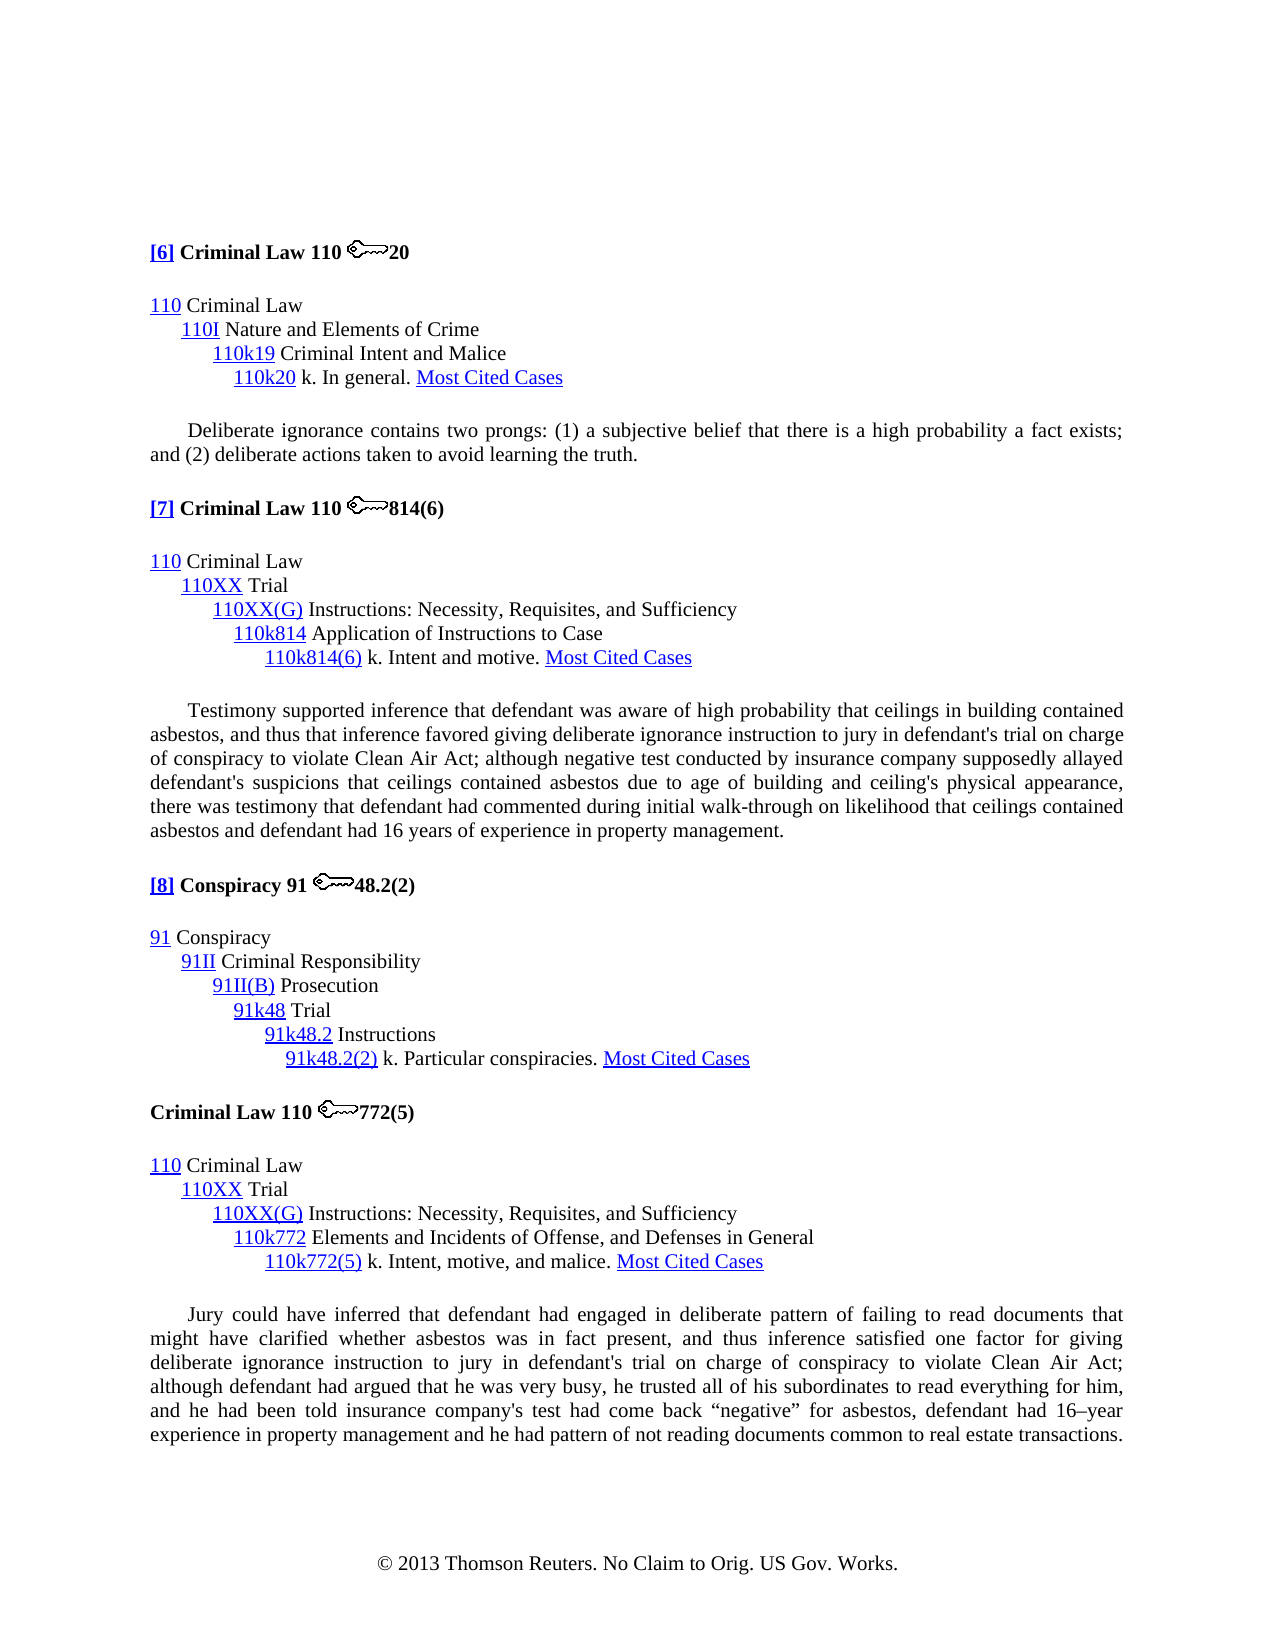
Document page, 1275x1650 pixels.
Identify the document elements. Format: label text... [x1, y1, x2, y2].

picture [312, 871, 355, 892]
text 110k814(6) k. Intent and motive. Most Cited Cases [150, 645, 1125, 669]
text 110 Criminal Law [150, 1153, 1125, 1177]
text Deliberate ignorance contains two prongs: (1) a subjective belief that there is a high probability a fact exists; and (2) deliberate actions taken to avoid learning the truth. [150, 418, 1125, 466]
text 110XX(G) Instructions: Necessity, Requisites, and Sufficiency [150, 1201, 1125, 1225]
text 110XX Trial [150, 1177, 1125, 1201]
text [6] Criminal Law 110 20 [150, 239, 1125, 264]
picture [346, 238, 389, 260]
text 110I Nature and Elements of Crime [150, 317, 1125, 341]
text 110 Criminal Law [150, 293, 1125, 317]
text 110k772 Elements and Incidents of Offense, and Defenses in General [150, 1225, 1125, 1249]
text 91k48 Trial [150, 997, 1125, 1022]
text [7] Criminal Law 110 814(6) [150, 495, 1125, 520]
text 110 Criminal Law [150, 549, 1125, 573]
text 110k20 k. In general. Most Cited Cases [150, 365, 1125, 389]
text Testimony supported inference that defendant was aware of high probability that ceilings in building contained asbestos, and thus that inference favored giving deliberate ignorance instruction to jury in defendant's trial on charge of conspiracy to violate Clean Air Act; although negative test conducted by insurance company supposedly allayed defendant's suspicions that ceilings contained asbestos due to age of building and ceiling's physical appearance, there was testimony that defendant had commented during initial walk-through on likelihood that ceilings contained asbestos and defendant had 16 years of experience in property management. [150, 698, 1125, 842]
text 110k814 Application of Instructions to Case [150, 621, 1125, 645]
text 110XX(G) Instructions: Necessity, Requisites, and Sufficiency [150, 597, 1125, 621]
text Jury could have inferred that defendant had engaged in deliberate pattern of failing to read documents that might have clarified whether asbestos was in fact present, and thus inference satisfied one factor for giving deliberate ignorance instruction to jury in defendant's trial on charge of conspiracy to violate Clean Air Act; although defendant had argued that he was very busy, he trusted all of his subordinates to read everything for him, and he had been told insurance company's test had come back “negative” for asbestos, defendant had 16–year experience in property management and he had pattern of not reading documents common to real estate transactions. [150, 1302, 1125, 1446]
text [8] Conspiracy 91 48.2(2) [150, 871, 1125, 897]
text 91II(B) Prosecution [150, 973, 1125, 997]
picture [346, 494, 389, 516]
text 91 Conspiracy [150, 925, 1125, 949]
text 91II Criminal Responsibility [150, 949, 1125, 973]
text 91k48.2 Instructions [150, 1022, 1125, 1046]
text Criminal Law 110 772(5) [150, 1098, 1125, 1124]
text 110k19 Criminal Intent and Malice [150, 341, 1125, 365]
picture [317, 1098, 359, 1120]
text 91k48.2(2) k. Particular conspiracies. Most Cited Cases [150, 1046, 1125, 1070]
text 110XX Trial [150, 573, 1125, 597]
text 110k772(5) k. Intent, motive, and malice. Most Cited Cases [150, 1249, 1125, 1273]
